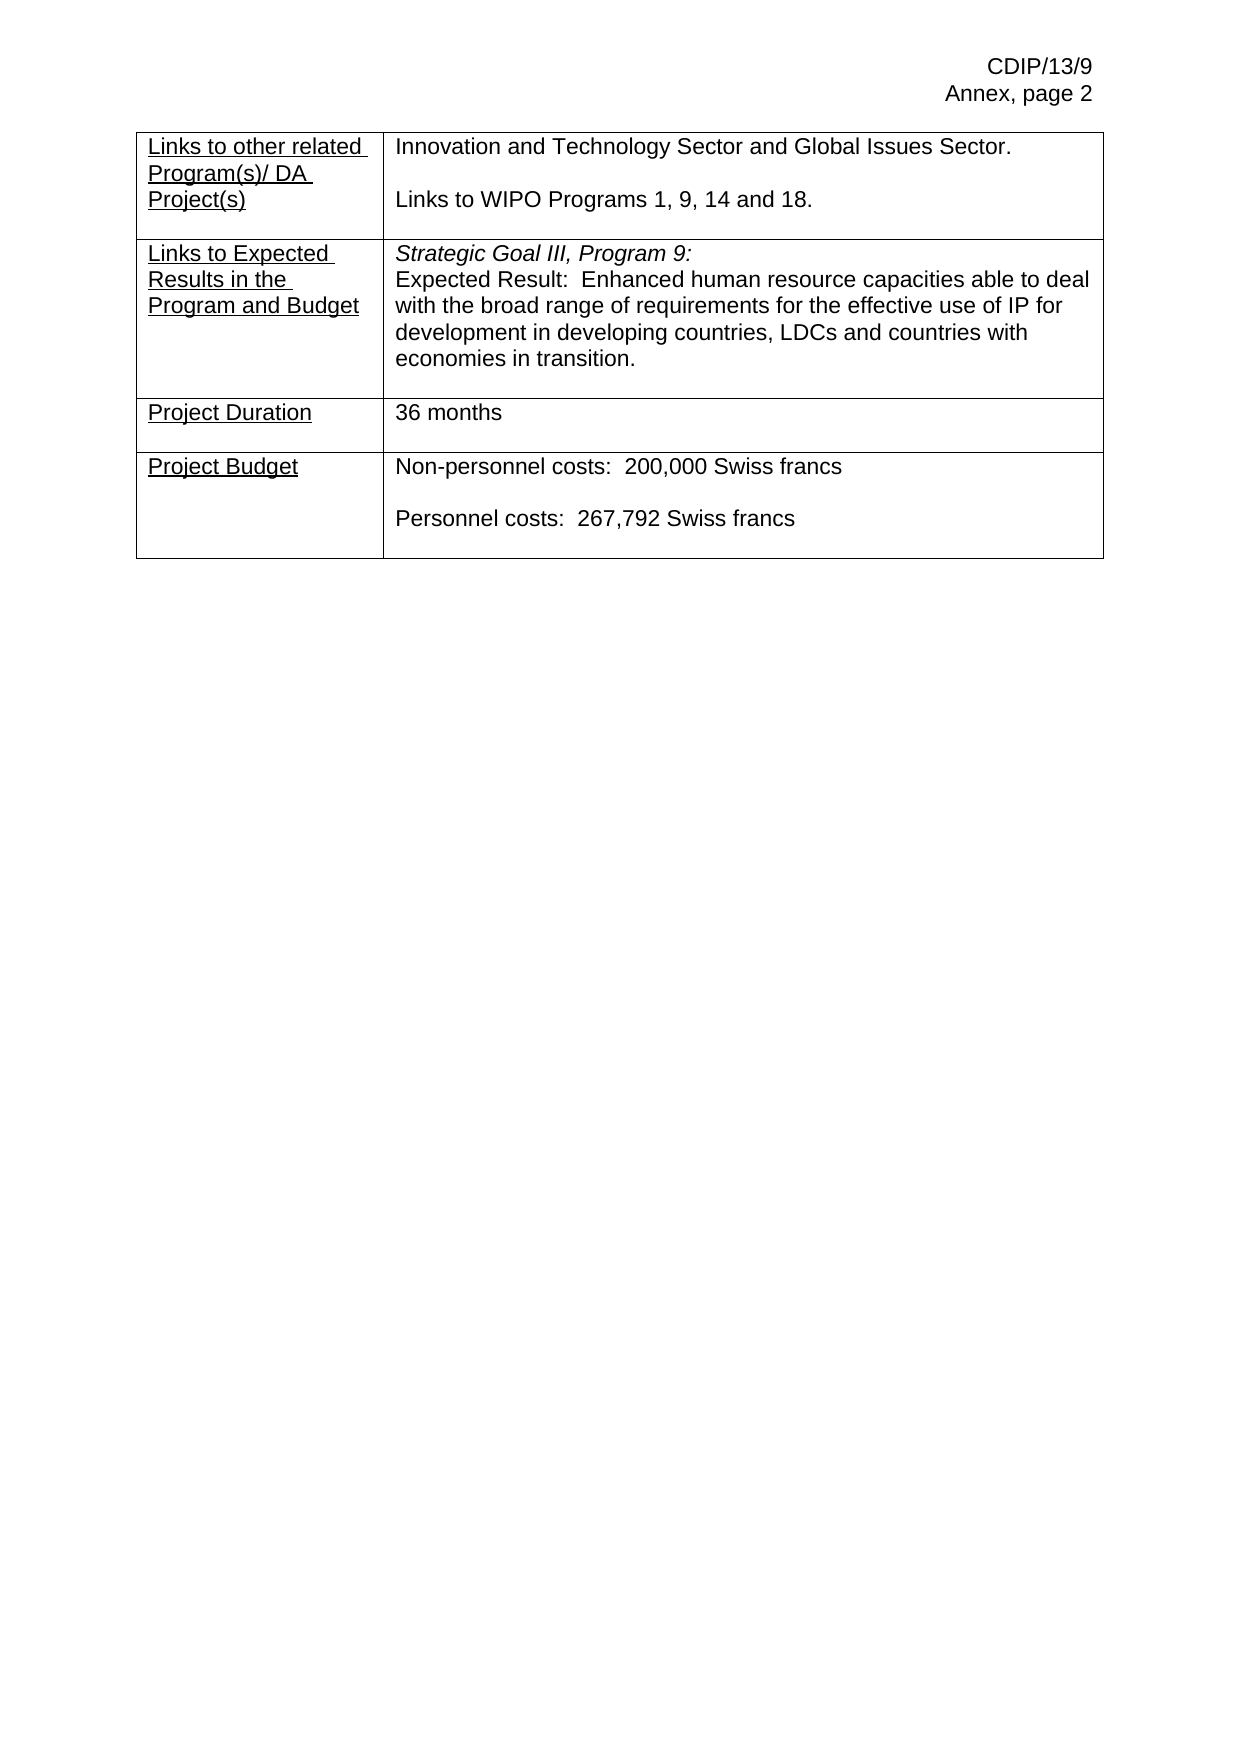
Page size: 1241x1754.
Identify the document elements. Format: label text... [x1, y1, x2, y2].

table_cell Innovation and Technology Sector and Global Issues Sector. Links to WIPO Programs 1, 9, 14 and 18. [384, 133, 1103, 239]
table_cell Non-personnel costs: 200,000 Swiss francs Personnel costs: 267,792 Swiss francs [384, 453, 1103, 558]
table_cell Project Budget [137, 453, 383, 558]
table_cell Links to Expected Results in the Program and Budget [137, 240, 383, 398]
table_cell 36 months [384, 399, 1103, 452]
table_cell Strategic Goal III, Program 9: Expected Result: Enhanced human resource capacities able to deal with the broad range of requirements for the effective use of IP for development in developing countries, LDCs and countries with economies in transition. [384, 240, 1103, 398]
table_cell Links to other related Program(s)/ DA Project(s) [137, 133, 383, 239]
table_cell Project Duration [137, 399, 383, 452]
